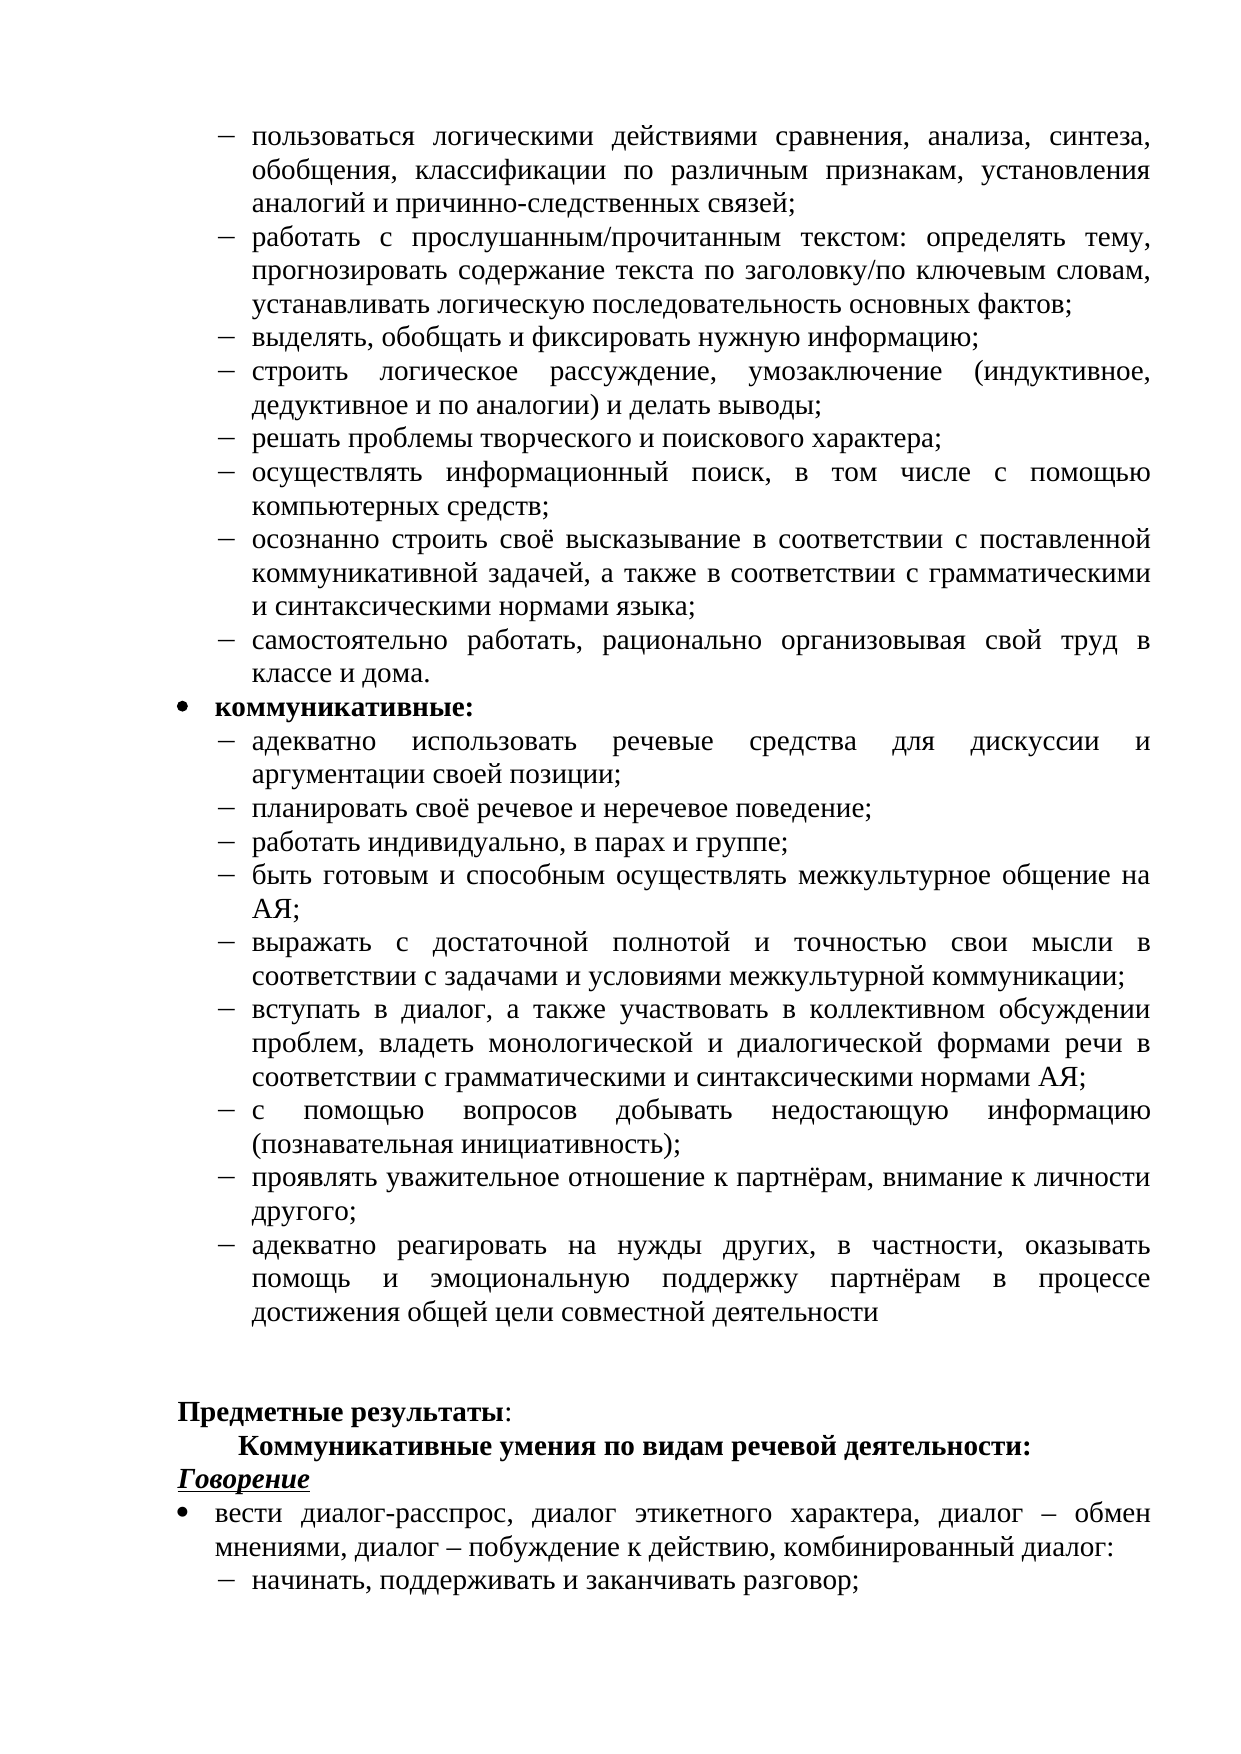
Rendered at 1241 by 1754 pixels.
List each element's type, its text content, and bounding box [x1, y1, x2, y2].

list проявлять уважительное отношение к партнёрам, внимание к личности другого; [214, 1159, 1152, 1227]
list быть готовым и способным осуществлять межкультурное общение на АЯ; [214, 857, 1152, 924]
list пользоваться логическими действиями сравнения, анализа, синтеза, обобщения, классификации по различным признакам, установления аналогий и причинно-следственных связей; [214, 118, 1152, 219]
list строить логическое рассуждение, умозаключение (индуктивное, дедуктивное и по аналогии) и делать выводы; [214, 353, 1152, 420]
list осуществлять информационный поиск, в том числе с помощью компьютерных средств; [214, 454, 1152, 521]
text Говорение [177, 1462, 1152, 1495]
list планировать своё речевое и неречевое поведение; [214, 790, 1152, 824]
list выражать с достаточной полнотой и точностью свои мысли в соответствии с задачами и условиями межкультурной коммуникации; [214, 924, 1152, 992]
text Предметные результаты: [177, 1394, 1152, 1428]
list вступать в диалог, а также участвовать в коллективном обсуждении проблем, владеть монологической и диалогической формами речи в соответствии с грамматическими и синтаксическими нормами АЯ; [214, 992, 1152, 1092]
list самостоятельно работать, рационально организовывая свой труд в классе и дома. [214, 622, 1152, 689]
list начинать, поддерживать и заканчивать разговор; [214, 1562, 1152, 1596]
list осознанно строить своё высказывание в соответствии с поставленной коммуникативной задачей, а также в соответствии с грамматическими и синтаксическими нормами языка; [214, 521, 1152, 622]
list работать индивидуально, в парах и группе; [214, 824, 1152, 857]
list решать проблемы творческого и поискового характера; [214, 420, 1152, 454]
list адекватно реагировать на нужды других, в частности, оказывать помощь и эмоциональную поддержку партнёрам в процессе достижения общей цели совместной деятельности [214, 1227, 1152, 1327]
list адекватно использовать речевые средства для дискуссии и аргументации своей позиции; [214, 723, 1152, 790]
text Коммуникативные умения по видам речевой деятельности: [118, 1428, 1152, 1462]
list работать с прослушанным/прочитанным текстом: определять тему, прогнозировать содержание текста по заголовку/по ключевым словам, устанавливать логическую последовательность основных фактов; [214, 219, 1152, 319]
list вести диалог-расспрос, диалог этикетного характера, диалог – обмен мнениями, диалог – побуждение к действию, комбинированный диалог: [177, 1495, 1152, 1562]
list выделять, обобщать и фиксировать нужную информацию; [214, 319, 1152, 353]
list коммуникативные: [177, 689, 1152, 723]
list с помощью вопросов добывать недостающую информацию (познавательная инициативность); [214, 1092, 1152, 1159]
